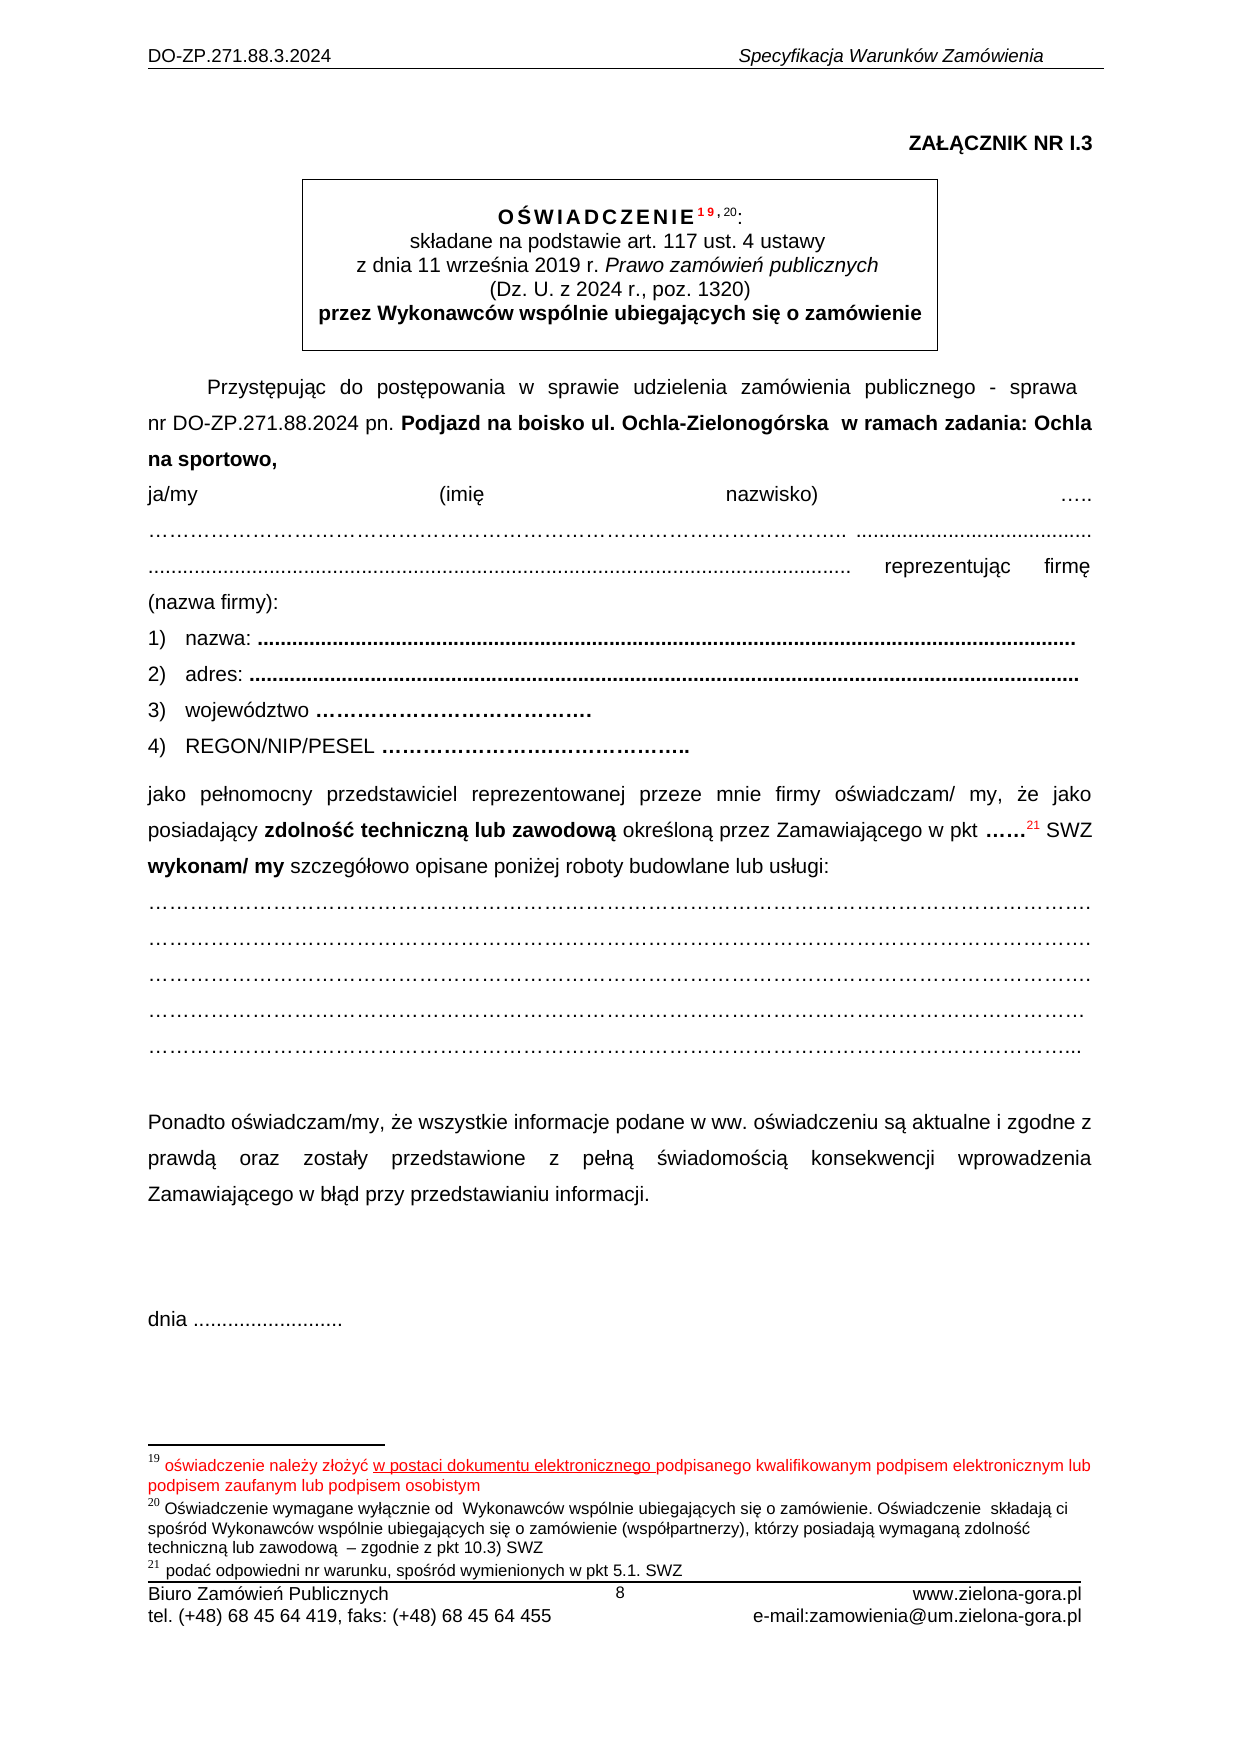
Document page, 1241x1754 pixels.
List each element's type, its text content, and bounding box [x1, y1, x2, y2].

text ………………………………………………………………………………………………………………………. ………………………………………………………………………………………………………………………. ………………………………………………………………………………………………………………………. ……………………………………………………………………………………………………………………………………………………………………………………………………………………………………………... [148, 890, 1092, 1058]
text Ponadto oświadczam/my, że wszystkie informacje podane w ww. oświadczeniu są aktualne i zgodne z prawdą oraz zostały przedstawione z pełną świadomością konsekwencji wprowadzenia Zamawiającego w błąd przy przedstawianiu informacji. [148, 1110, 1092, 1206]
text ja/my (imię nazwisko) …..……………………………………………………………………………………….. ................................................................................................................................................................... reprezentując firmę (nazwa firmy): [148, 482, 1092, 614]
text ZAŁĄCZNIK NR I.3 [148, 131, 1092, 155]
text jako pełnomocny przedstawiciel reprezentowanej przeze mnie firmy oświadczam/ my, że jako posiadający zdolność techniczną lub zawodową określoną przez Zamawiającego w pkt …… SWZ wykonam/ my szczegółowo opisane poniżej roboty budowlane lub usługi: [148, 782, 1092, 878]
text Przystępując do postępowania w sprawie udzielenia zamówienia publicznego - sprawa nr DO-ZP.271.88.2024 pn. Podjazd na boisko ul. Ochla-Zielonogórska w ramach zadania: Ochla na sportowo, [148, 374, 1092, 470]
list województwo …………………………………. [148, 698, 1092, 722]
text dnia .......................... [148, 1307, 1092, 1331]
list adres: ................................................................................................................................................ [148, 662, 1092, 686]
list nazwa: .............................................................................................................................................. [148, 626, 1092, 650]
table_header OŚWIADCZENIE,: składane na podstawie art. 117 ust. 4 ustawy z dnia 11 września 2019 r. Prawo zamówień publicznych (Dz. U. z 2024 r., poz. 1320) przez Wykonawców wspólnie ubiegających się o zamówienie [303, 180, 937, 349]
list REGON/NIP/PESEL …………………….……………….. [148, 734, 1092, 758]
